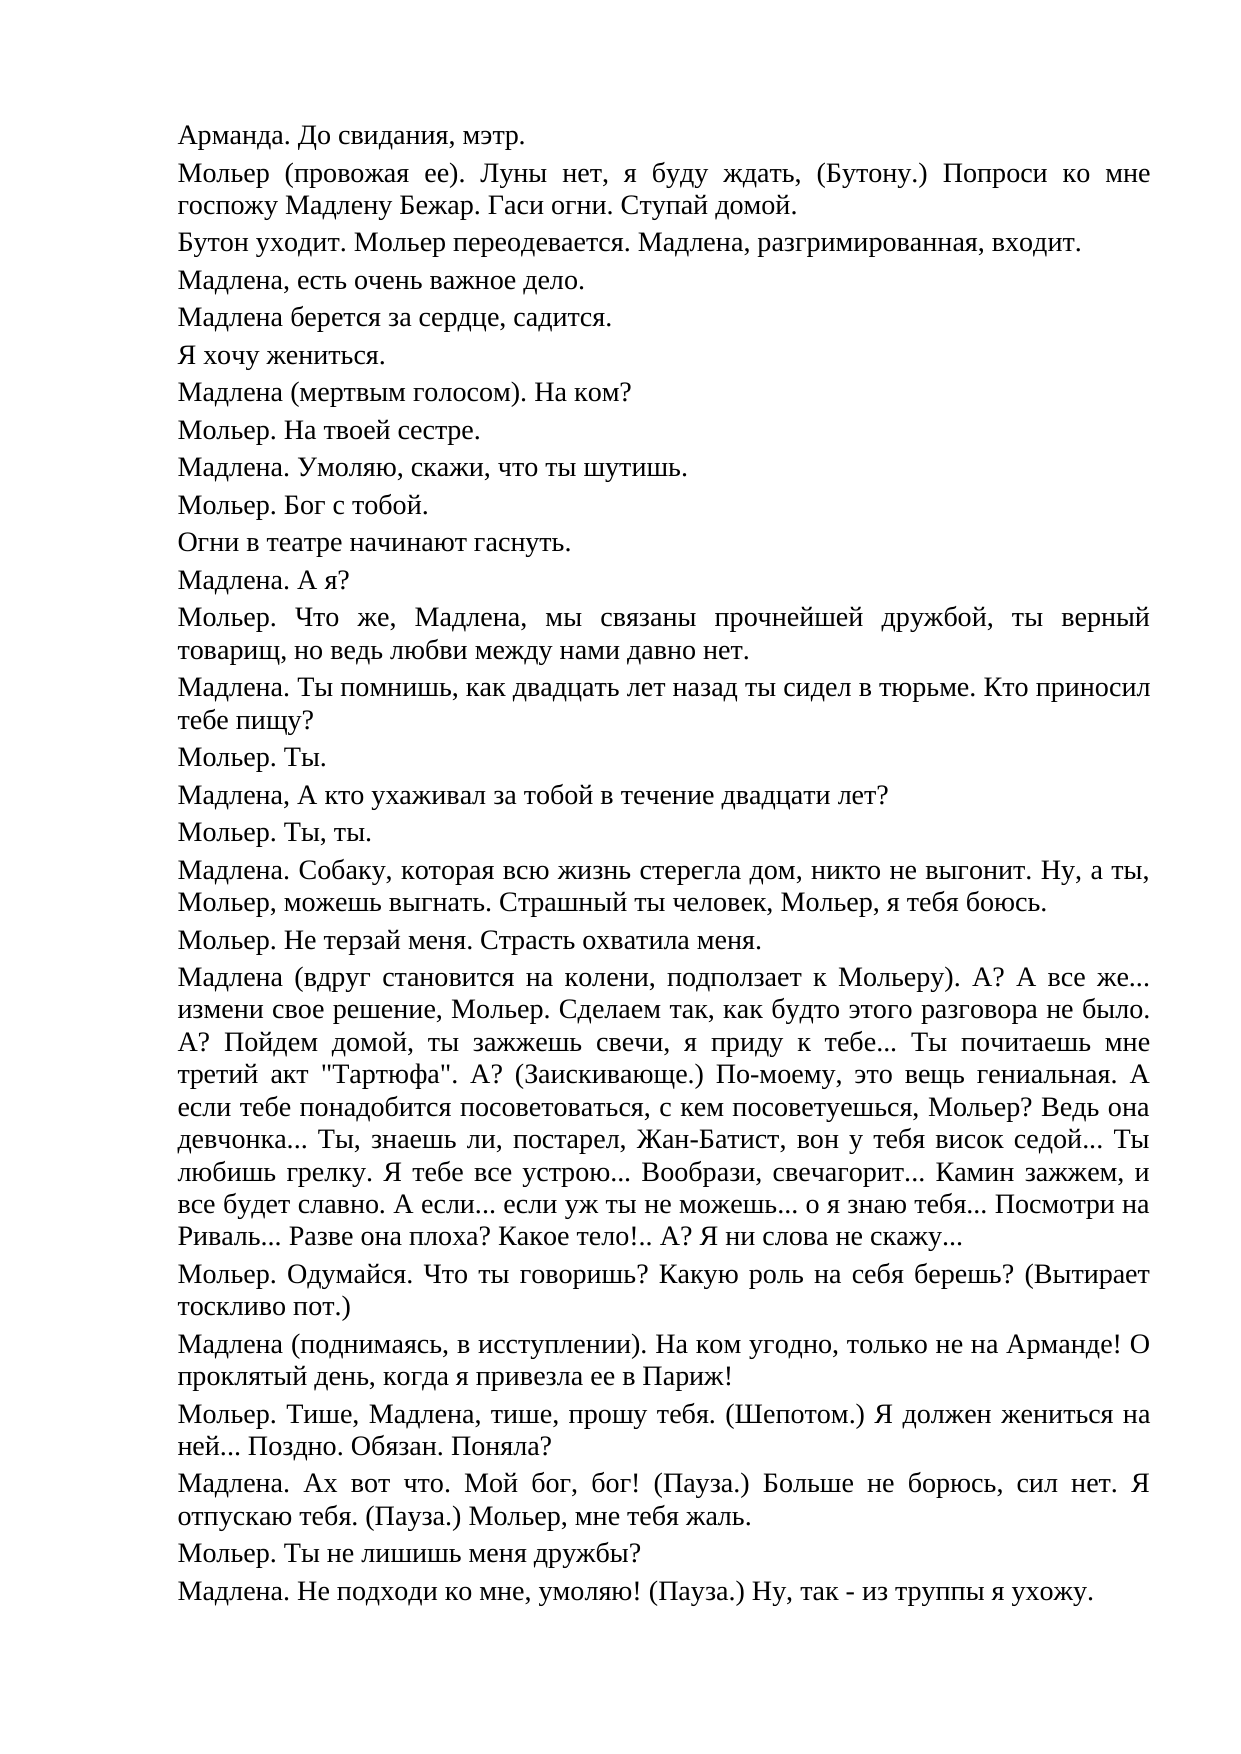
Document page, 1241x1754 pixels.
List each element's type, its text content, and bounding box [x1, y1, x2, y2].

text Мадлена. Ты помнишь, как двадцать лет назад ты сидел в тюрьме. Кто приносил тебе пищу? [177, 670, 1152, 735]
text Огни в театре начинают гаснуть. [177, 526, 1152, 558]
text Мольер. Не терзай меня. Страсть охватила меня. [177, 923, 1152, 955]
text Мадлена, А кто ухаживал за тобой в течение двадцати лет? [177, 778, 1152, 810]
text Я хочу жениться. [177, 338, 1152, 370]
text Мадлена, есть очень важное дело. [177, 263, 1152, 295]
text Мольер. Ты. [177, 740, 1152, 773]
text Мадлена (поднимаясь, в исступлении). На ком угодно, только не на Арманде! О проклятый день, когда я привезла ее в Париж! [177, 1327, 1152, 1392]
text Бутон уходит. Мольер переодевается. Мадлена, разгримированная, входит. [177, 226, 1152, 258]
text Мольер. Тише, Мадлена, тише, прошу тебя. (Шепотом.) Я должен жениться на ней... Поздно. Обязан. Поняла? [177, 1397, 1152, 1461]
text Мадлена (вдруг становится на колени, подползает к Мольеру). А? А все же... измени свое решение, Мольер. Сделаем так, как будто этого разговора не было. А? Пойдем домой, ты зажжешь свечи, я приду к тебе... Ты почитаешь мне третий акт "Тартюфа". А? (Заискивающе.) По-моему, это вещь гениальная. А если тебе понадобится посоветоваться, с кем посоветуешься, Мольер? Ведь она девчонка... Ты, знаешь ли, постарел, Жан-Батист, вон у тебя висок седой... Ты любишь грелку. Я тебе все устрою... Вообрази, свечагорит... Камин зажжем, и все будет славно. А если... если уж ты не можешь... о я знаю тебя... Посмотри на Риваль... Разве она плоха? Какое тело!.. А? Я ни слова не скажу... [177, 960, 1152, 1252]
text Мольер (провожая ее). Луны нет, я буду ждать, (Бутону.) Попроси ко мне госпожу Мадлену Бежар. Гаси огни. Ступай домой. [177, 156, 1152, 220]
text Мольер. Ты, ты. [177, 815, 1152, 848]
text Мадлена. Умоляю, скажи, что ты шутишь. [177, 451, 1152, 483]
text Мольер. Что же, Мадлена, мы связаны прочнейшей дружбой, ты верный товарищ, но ведь любви между нами давно нет. [177, 601, 1152, 665]
text Мадлена. Не подходи ко мне, умоляю! (Пауза.) Ну, так - из труппы я ухожу. [177, 1574, 1152, 1606]
text Мольер. Бог с тобой. [177, 488, 1152, 520]
text Арманда. До свидания, мэтр. [177, 118, 1152, 151]
text Мадлена. Ах вот что. Мой бог, бог! (Пауза.) Больше не борюсь, сил нет. Я отпускаю тебя. (Пауза.) Мольер, мне тебя жаль. [177, 1467, 1152, 1531]
text Мольер. Ты не лишишь меня дружбы? [177, 1536, 1152, 1569]
text Мадлена берется за сердце, садится. [177, 301, 1152, 333]
text Мадлена. А я? [177, 563, 1152, 595]
text Мадлена (мертвым голосом). На ком? [177, 376, 1152, 408]
text Мольер. На твоей сестре. [177, 413, 1152, 445]
text Мадлена. Собаку, которая всю жизнь стерегла дом, никто не выгонит. Ну, а ты, Мольер, можешь выгнать. Страшный ты человек, Мольер, я тебя боюсь. [177, 853, 1152, 918]
text Мольер. Одумайся. Что ты говоришь? Какую роль на себя берешь? (Вытирает тоскливо пот.) [177, 1257, 1152, 1322]
